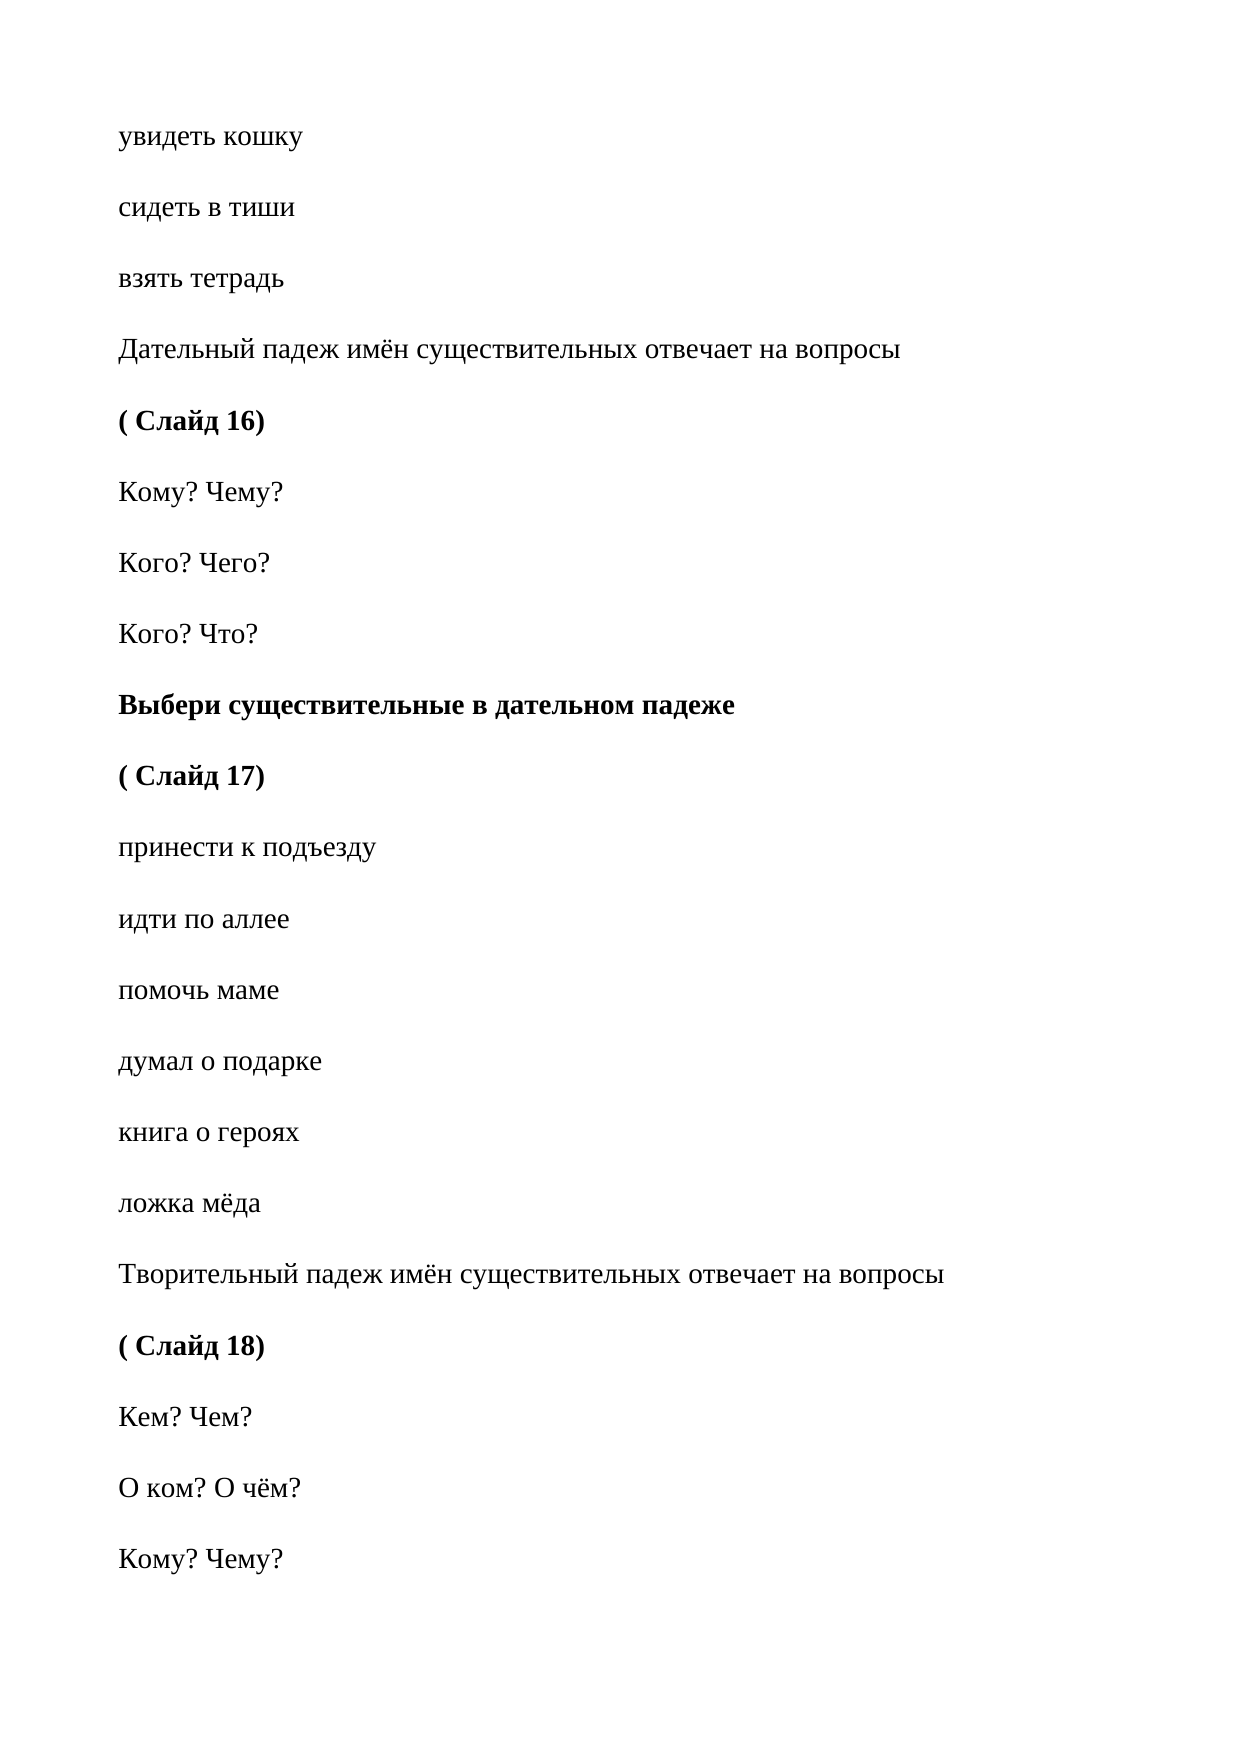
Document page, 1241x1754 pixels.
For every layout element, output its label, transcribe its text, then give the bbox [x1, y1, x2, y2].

text книга о героях [118, 1114, 1122, 1148]
text Творительный падеж имён существительных отвечает на вопросы [118, 1256, 1122, 1290]
text Выбери существительные в дательном падеже [118, 687, 1122, 721]
text идти по аллее [118, 901, 1122, 934]
text ( Слайд 16) [118, 403, 1122, 436]
text Кого? Что? [118, 616, 1122, 650]
text принести к подъезду [118, 829, 1122, 863]
text сидеть в тиши [118, 189, 1122, 223]
text увидеть кошку [118, 118, 1122, 152]
text О ком? О чём? [118, 1470, 1122, 1503]
text взять тетрадь [118, 260, 1122, 294]
text помочь маме [118, 972, 1122, 1005]
text думал о подарке [118, 1043, 1122, 1077]
text Кому? Чему? [118, 474, 1122, 507]
text ( Слайд 17) [118, 758, 1122, 792]
text Кого? Чего? [118, 545, 1122, 578]
text Кому? Чему? [118, 1541, 1122, 1574]
text ( Слайд 18) [118, 1328, 1122, 1361]
text Дательный падеж имён существительных отвечает на вопросы [118, 332, 1122, 365]
text ложка мёда [118, 1185, 1122, 1219]
text Кем? Чем? [118, 1399, 1122, 1432]
